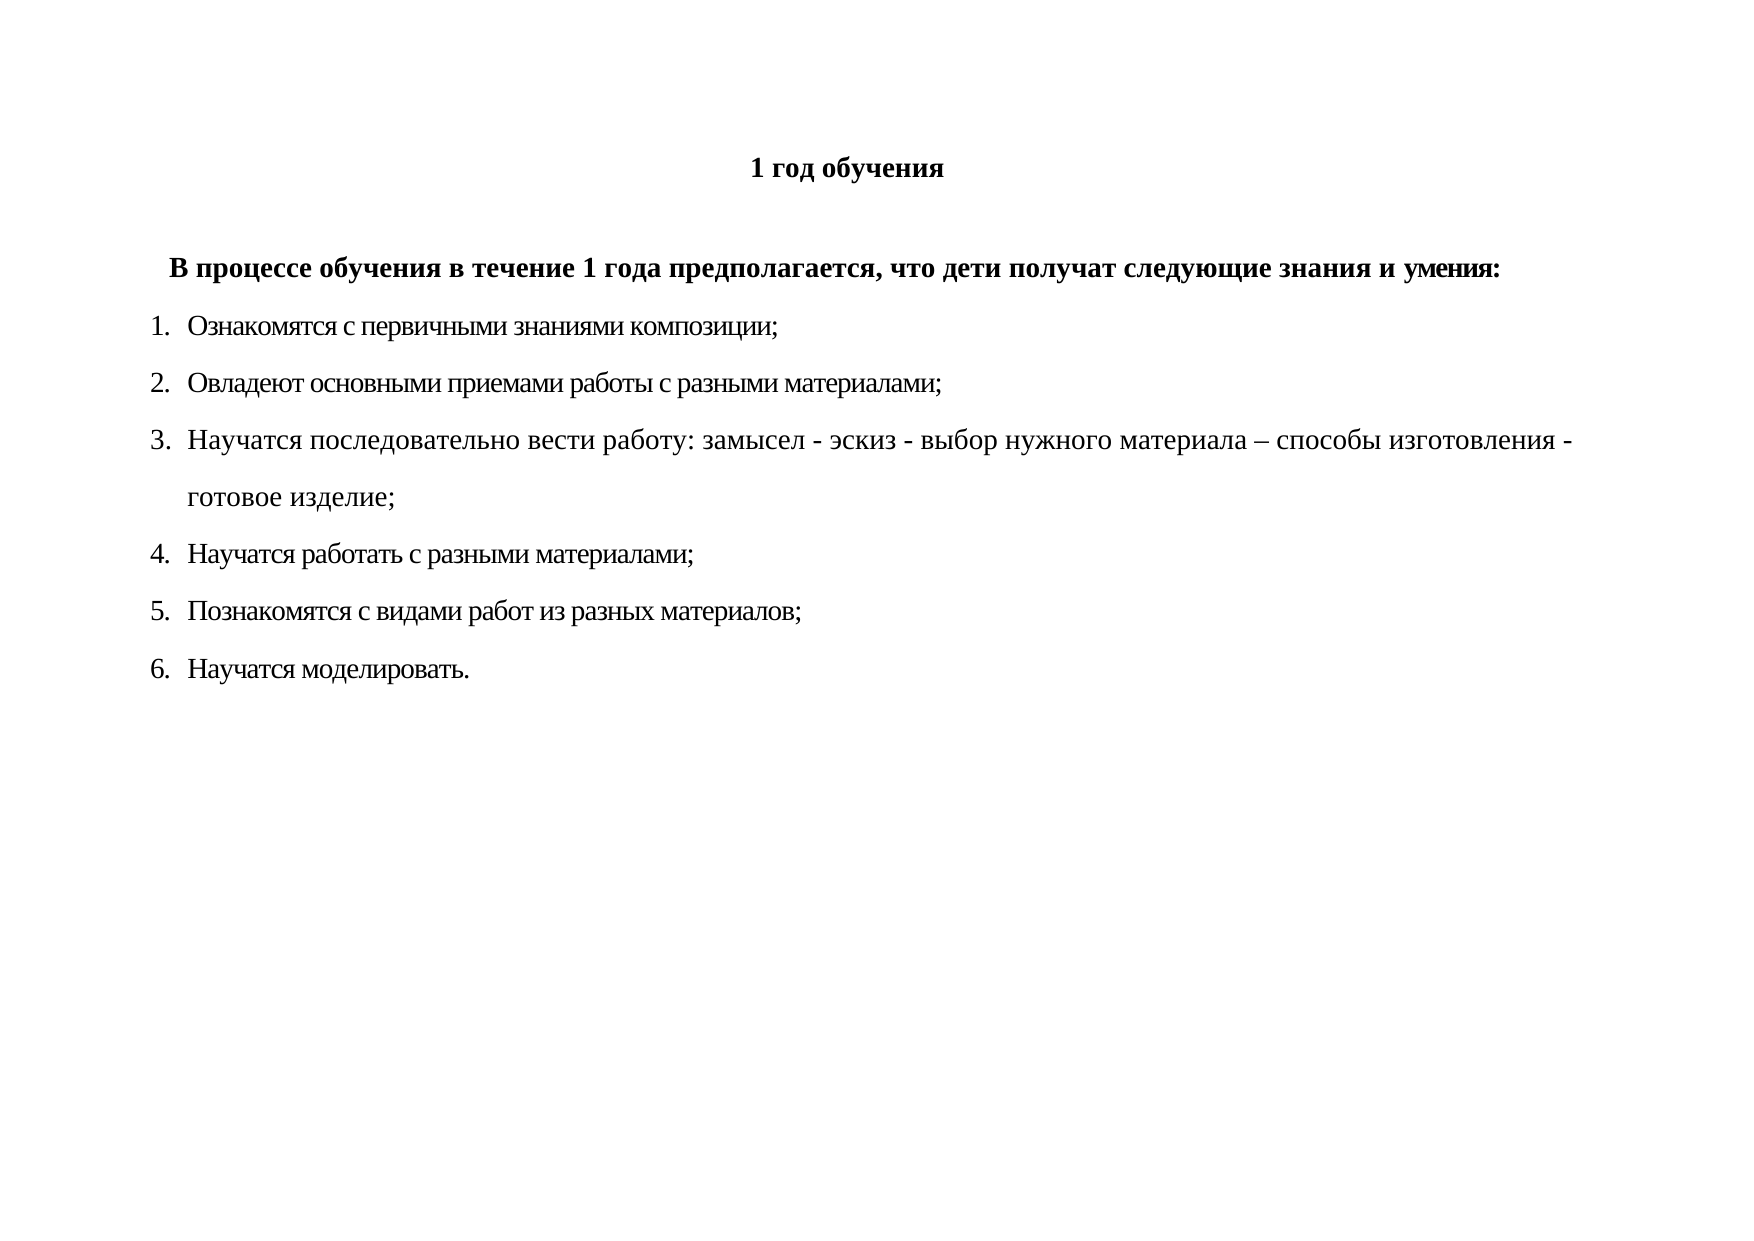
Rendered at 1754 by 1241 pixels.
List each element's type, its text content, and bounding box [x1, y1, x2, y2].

list Научатся работать с разными материалами; [150, 518, 1575, 575]
text 1 год обучения [750, 150, 1575, 183]
list Овладеют основными приемами работы с разными материалами; [150, 347, 1575, 403]
list Научатся моделировать. [150, 632, 1575, 689]
list Ознакомятся с первичными знаниями композиции; [150, 289, 1575, 347]
text В процессе обучения в течение 1 года предполагается, что дети получат следующие знания и умения: [169, 232, 1575, 289]
list Познакомятся с видами работ из разных материалов; [150, 575, 1575, 632]
list Научатся последовательно вести работу: замысел - эскиз - выбор нужного материала – способы изготовления - готовое изделие; [150, 404, 1575, 518]
